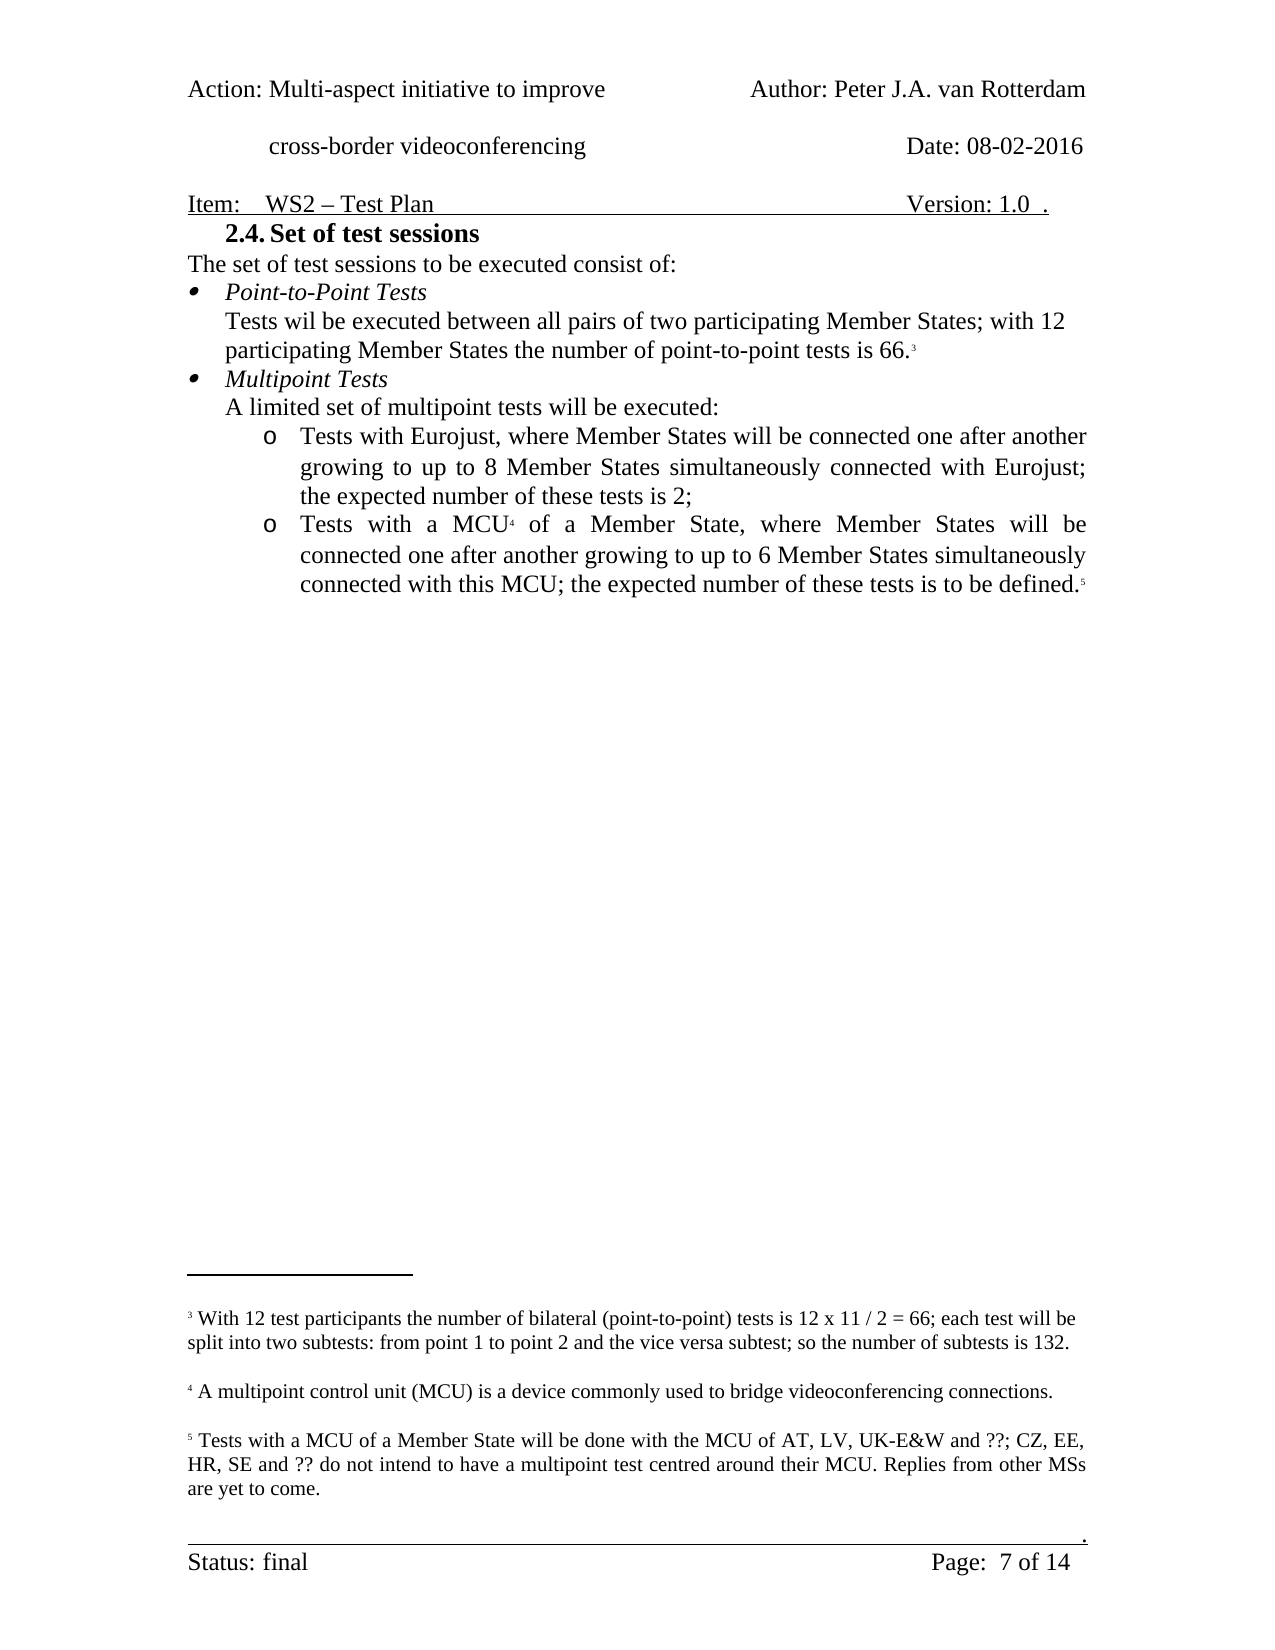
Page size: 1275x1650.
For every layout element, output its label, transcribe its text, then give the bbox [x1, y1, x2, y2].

list Tests with Eurojust, where Member States will be connected one after another growing to up to 8 Member States simultaneously connected with Eurojust; the expected number of these tests is 2; [262, 421, 1087, 509]
text The set of test sessions to be executed consist of: [187, 249, 1087, 277]
subtitle Set of test sessions [225, 217, 1087, 249]
text A limited set of multipoint tests will be executed: [225, 392, 1087, 421]
list Point-to-Point Tests [187, 277, 1087, 306]
list Tests with a MCU of a Member State, where Member States will be connected one after another growing to up to 6 Member States simultaneously connected with this MCU; the expected number of these tests is to be defined. [262, 509, 1087, 598]
list Multipoint Tests [187, 364, 1087, 392]
text Tests wil be executed between all pairs of two participating Member States; with 12 participating Member States the number of point-to-point tests is 66. [225, 306, 1087, 364]
